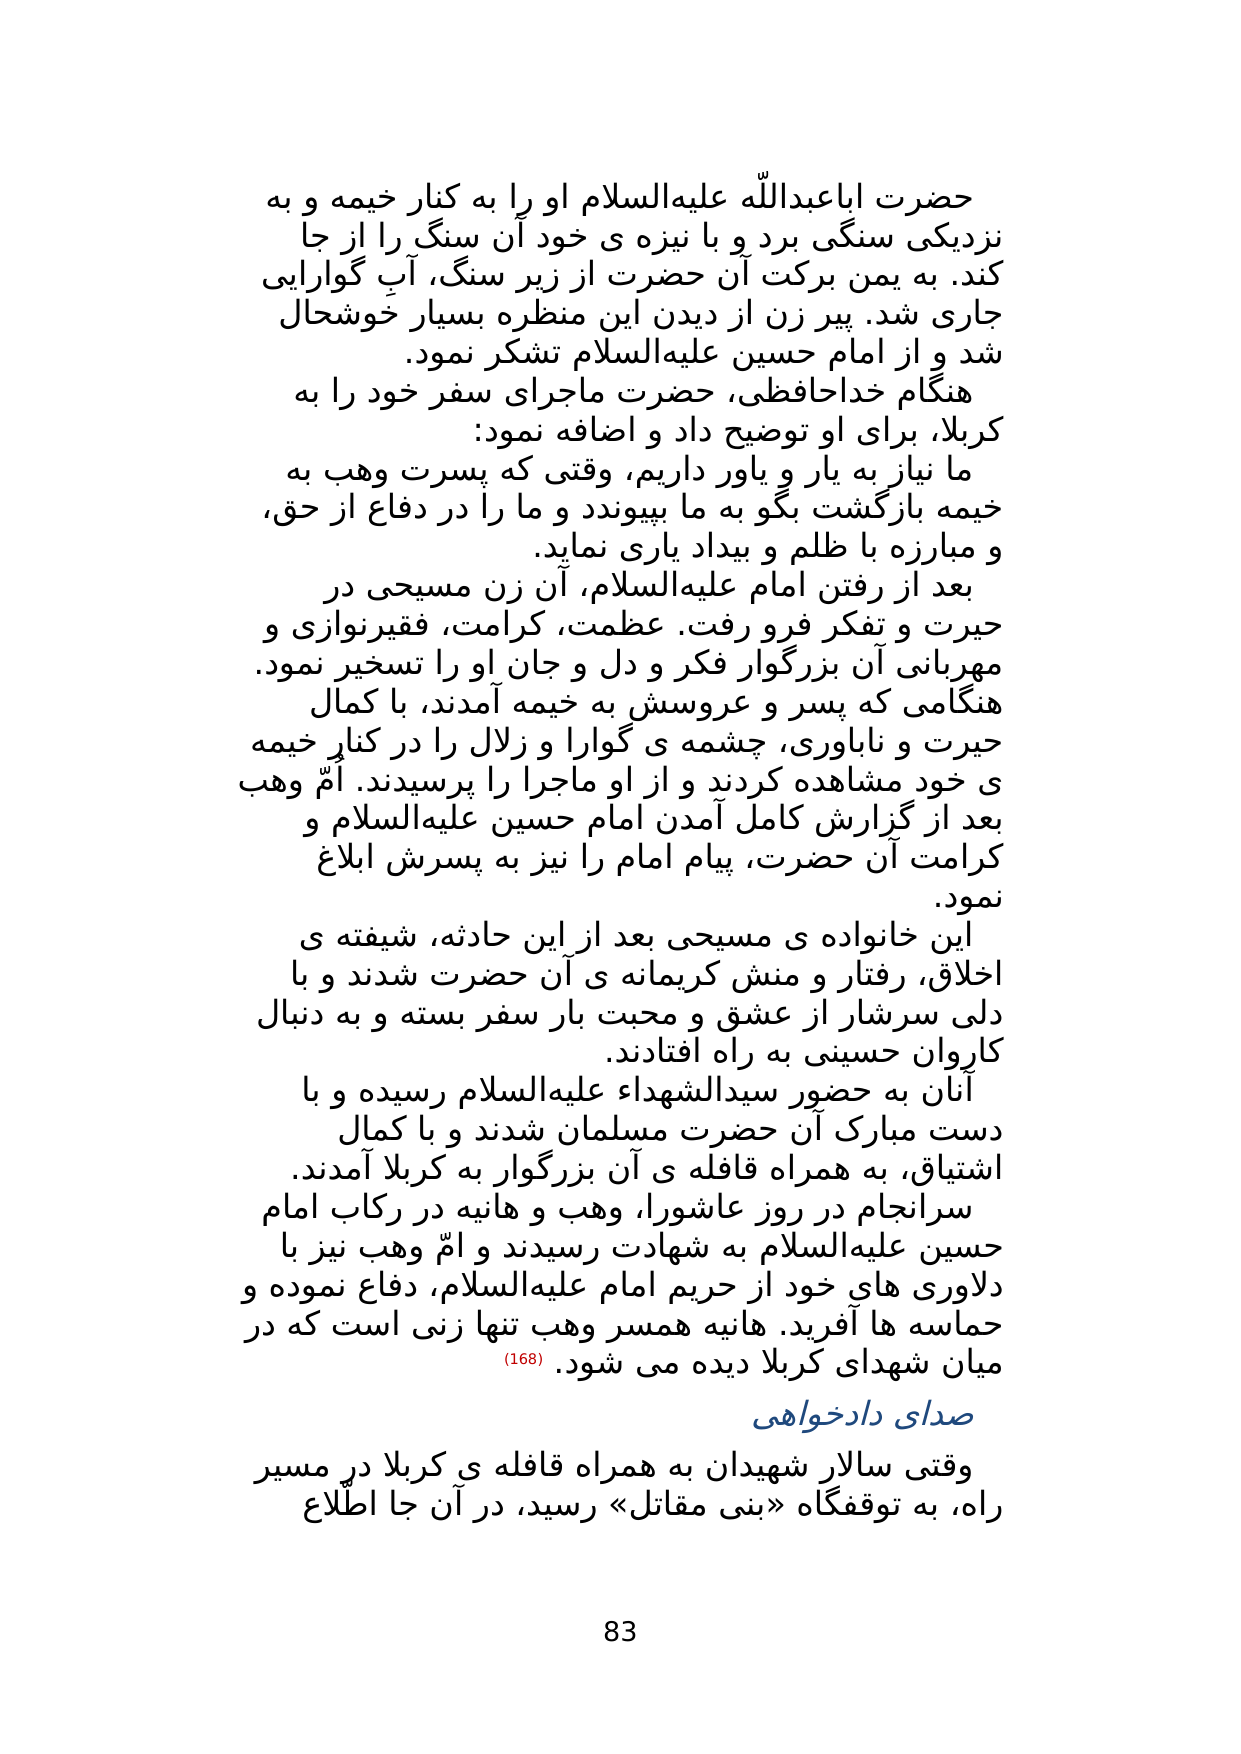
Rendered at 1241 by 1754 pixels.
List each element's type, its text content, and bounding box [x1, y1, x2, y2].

text ما نیاز به یار و یاور داریم، وقتی که پسرت وهب به خیمه بازگشت بگو به ما بپیوندد و ما را در دفاع از حق، و مبارزه با ظلم و بیداد یاری نماید. [236, 449, 1004, 566]
text آنان به حضور سیدالشهداء علیه‌السلام رسیده و با دست مبارک آن حضرت مسلمان شدند و با کمال اشتیاق، به همراه قافله ی آن بزرگوار به کربلا آمدند. [236, 1071, 1004, 1187]
text این خانواده ی مسیحی بعد از این حادثه، شیفته ی اخلاق، رفتار و منش کریمانه ی آن حضرت شدند و با دلی سرشار از عشق و محبت بار سفر بسته و به دنبال کاروان حسینی به راه افتادند. [236, 915, 1004, 1071]
text هنگام خداحافظی، حضرت ماجرای سفر خود را به کربلا، برای او توضیح داد و اضافه نمود: [236, 371, 1004, 449]
text بعد از رفتن امام علیه‌السلام، آن زن مسیحی در حیرت و تفکر فرو رفت. عظمت، کرامت، فقیرنوازی و مهربانی آن بزرگوار فکر و دل و جان او را تسخیر نمود. هنگامی که پسر و عروسش به خیمه آمدند، با کمال حیرت و ناباوری، چشمه ی گوارا و زلال را در کنار خیمه ی خود مشاهده کردند و از او ماجرا را پرسیدند. اُمّ وهب بعد از گزارش کامل آمدن امام حسین علیه‌السلام و کرامت آن حضرت، پیام امام را نیز به پسرش ابلاغ نمود. [236, 566, 1004, 915]
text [236, 1446, 1004, 1523]
text سرانجام در روز عاشورا، وهب و هانیه در رکاب امام حسین علیه‌السلام به شهادت رسیدند و امّ وهب نیز با دلاوری های خود از حریم امام علیه‌السلام، دفاع نموده و حماسه ها آفرید. هانیه همسر وهب تنها زنی است که در میان شهدای کربلا دیده می شود. (168) [236, 1187, 1004, 1382]
text حضرت اباعبداللّه علیه‌السلام او را به کنار خیمه و به نزدیکی سنگی برد و با نیزه ی خود آن سنگ را از جا کند. به یمن برکت آن حضرت از زیر سنگ، آبِ گوارایی جاری شد. پیر زن از دیدن این منظره بسیار خوشحال شد و از امام حسین علیه‌السلام تشکر نمود. [236, 177, 1004, 371]
subtitle صدای دادخواهی [236, 1394, 1004, 1433]
